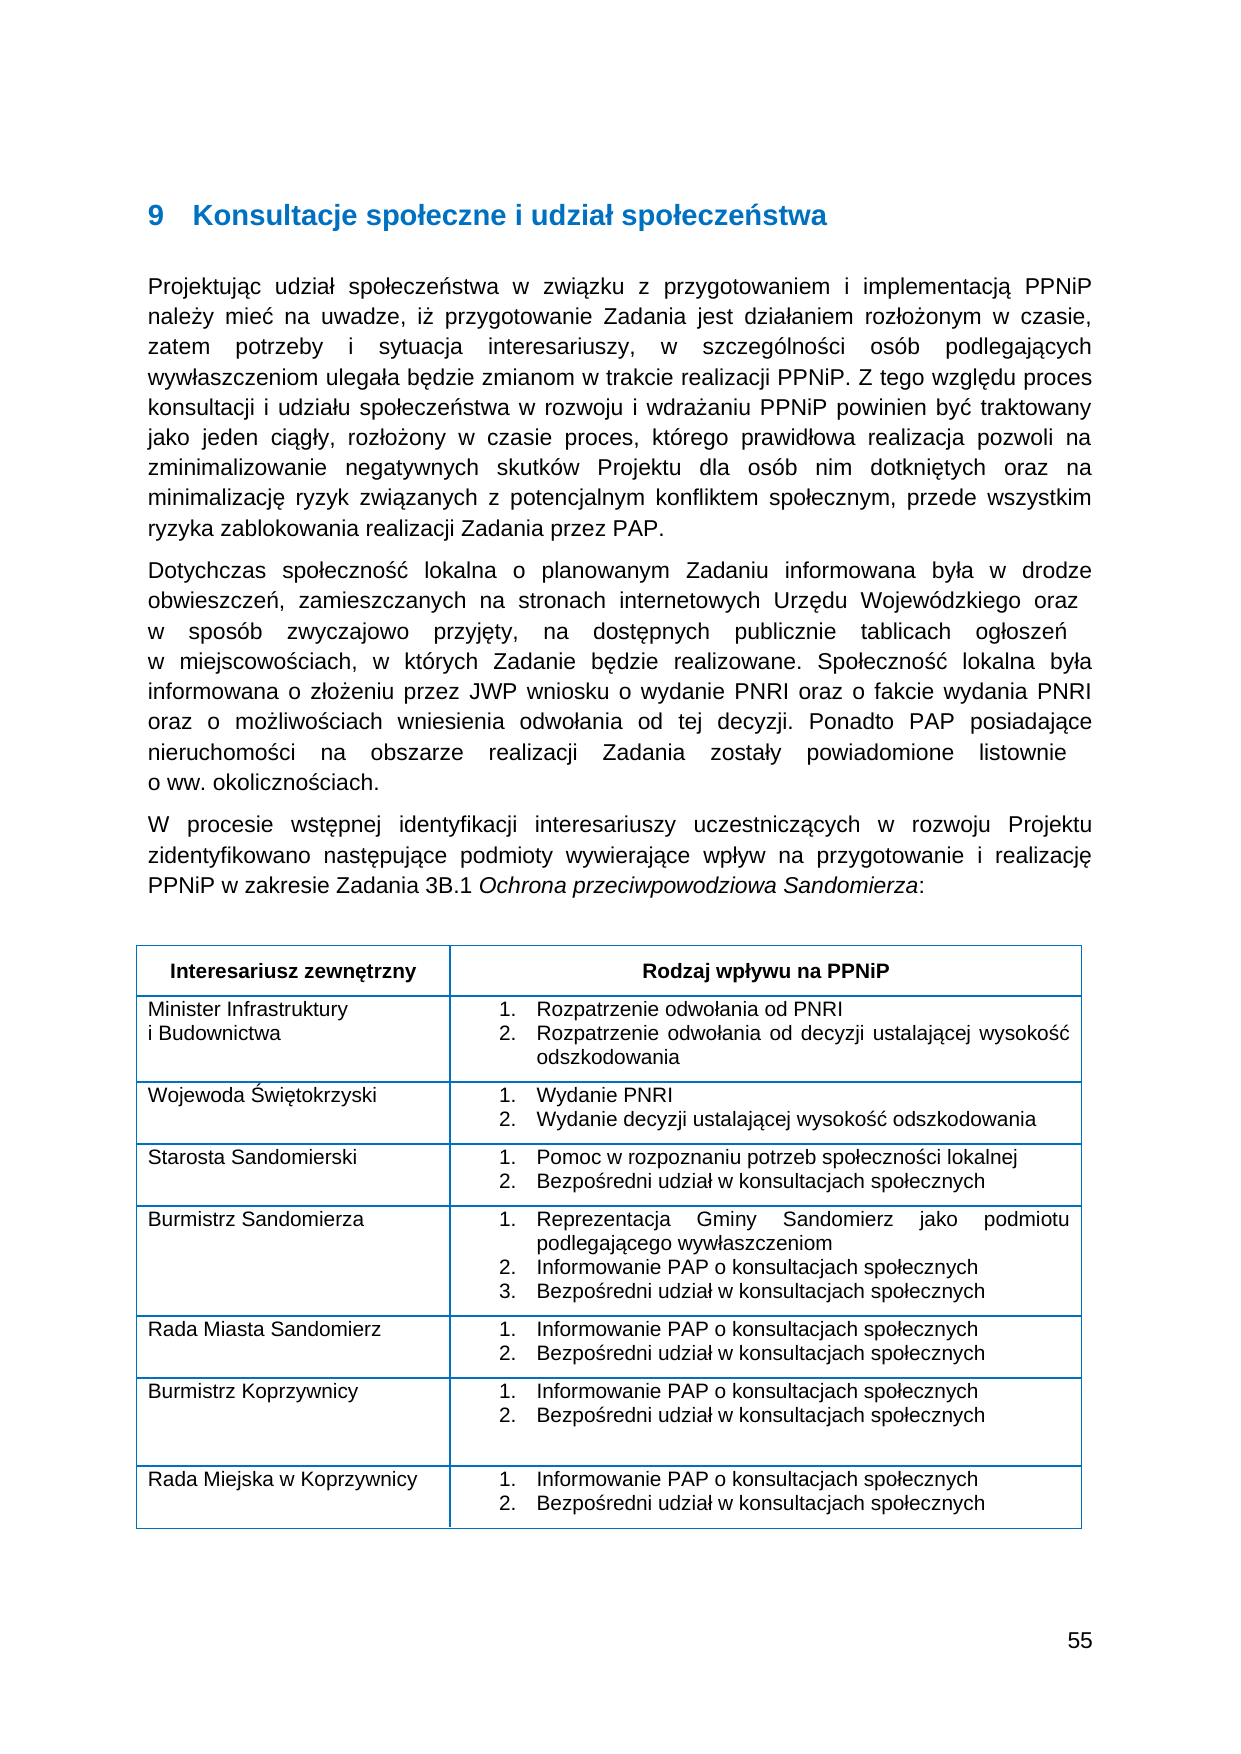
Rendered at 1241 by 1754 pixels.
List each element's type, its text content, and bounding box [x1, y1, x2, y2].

table_cell Pomoc w rozpoznaniu potrzeb społeczności lokalnej Bezpośredni udział w konsultacjach społecznych [451, 1145, 1081, 1205]
table_cell Wydanie PNRI Wydanie decyzji ustalającej wysokość odszkodowania [451, 1083, 1081, 1143]
table_cell Rozpatrzenie odwołania od PNRI Rozpatrzenie odwołania od decyzji ustalającej wysokość odszkodowania [451, 997, 1081, 1081]
table_cell Minister Infrastruktury i Budownictwa [137, 997, 449, 1081]
table_cell Starosta Sandomierski [137, 1145, 449, 1205]
table_cell Rada Miejska w Koprzywnicy [137, 1467, 449, 1527]
table_header Interesariusz zewnętrzny [137, 946, 449, 995]
text W procesie wstępnej identyfikacji interesariuszy uczestniczących w rozwoju Projektu zidentyfikowano następujące podmioty wywierające wpływ na przygotowanie i realizację PPNiP w zakresie Zadania 3B.1 Ochrona przeciwpowodziowa Sandomierza: [148, 811, 1093, 898]
table_cell Burmistrz Sandomierza [137, 1207, 449, 1315]
table_cell Informowanie PAP o konsultacjach społecznych Bezpośredni udział w konsultacjach społecznych [451, 1467, 1081, 1527]
table_cell Informowanie PAP o konsultacjach społecznych Bezpośredni udział w konsultacjach społecznych [451, 1379, 1081, 1465]
table_cell Burmistrz Koprzywnicy [137, 1379, 449, 1465]
table_cell Rada Miasta Sandomierz [137, 1317, 449, 1377]
table_cell Wojewoda Świętokrzyski [137, 1083, 449, 1143]
table_cell Informowanie PAP o konsultacjach społecznych Bezpośredni udział w konsultacjach społecznych [451, 1317, 1081, 1377]
table_cell Reprezentacja Gminy Sandomierz jako podmiotu podlegającego wywłaszczeniom Informowanie PAP o konsultacjach społecznych Bezpośredni udział w konsultacjach społecznych [451, 1207, 1081, 1315]
table_header Rodzaj wpływu na PPNiP [451, 946, 1081, 995]
text Projektując udział społeczeństwa w związku z przygotowaniem i implementacją PPNiP należy mieć na uwadze, iż przygotowanie Zadania jest działaniem rozłożonym w czasie, zatem potrzeby i sytuacja interesariuszy, w szczególności osób podlegających wywłaszczeniom ulegała będzie zmianom w trakcie realizacji PPNiP. Z tego względu proces konsultacji i udziału społeczeństwa w rozwoju i wdrażaniu PPNiP powinien być traktowany jako jeden ciągły, rozłożony w czasie proces, którego prawidłowa realizacja pozwoli na zminimalizowanie negatywnych skutków Projektu dla osób nim dotkniętych oraz na minimalizację ryzyk związanych z potencjalnym konfliktem społecznym, przede wszystkim ryzyka zablokowania realizacji Zadania przez PAP. [148, 273, 1093, 541]
text Dotychczas społeczność lokalna o planowanym Zadaniu informowana była w drodze obwieszczeń, zamieszczanych na stronach internetowych Urzędu Wojewódzkiego oraz w sposób zwyczajowo przyjęty, na dostępnych publicznie tablicach ogłoszeń w miejscowościach, w których Zadanie będzie realizowane. Społeczność lokalna była informowana o złożeniu przez JWP wniosku o wydanie PNRI oraz o fakcie wydania PNRI oraz o możliwościach wniesienia odwołania od tej decyzji. Ponadto PAP posiadające nieruchomości na obszarze realizacji Zadania zostały powiadomione listownie o ww. okolicznościach. [148, 557, 1093, 795]
subtitle Konsultacje społeczne i udział społeczeństwa [148, 198, 1093, 231]
